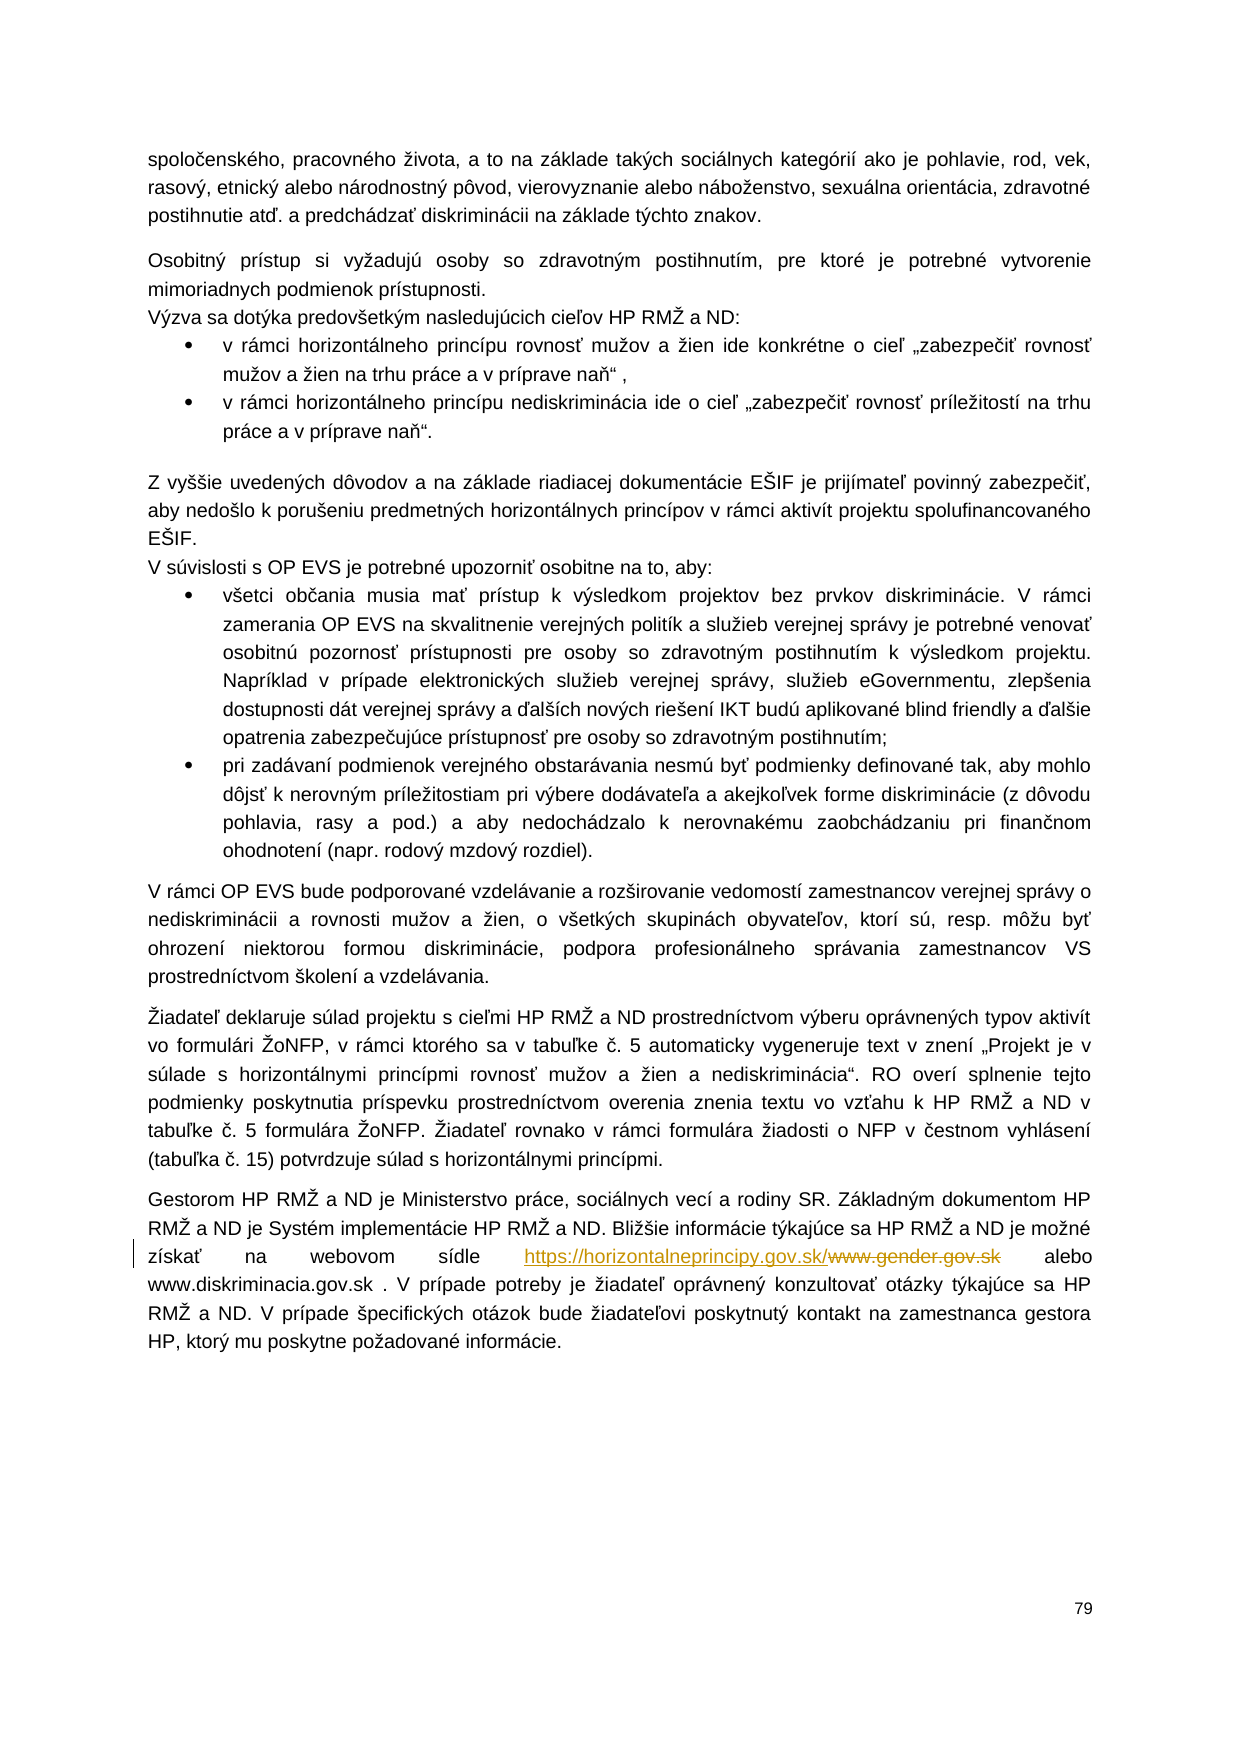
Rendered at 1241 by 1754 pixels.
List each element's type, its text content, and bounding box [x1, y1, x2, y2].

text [148, 148, 1092, 227]
list všetci občania musia mať prístup k výsledkom projektov bez prvkov diskriminácie. V rámci zamerania OP EVS na skvalitnenie verejných politík a služieb verejnej správy je potrebné venovať osobitnú pozornosť prístupnosti pre osoby so zdravotným postihnutím k výsledkom projektu. Napríklad v prípade elektronických služieb verejnej správy, služieb eGovernmentu, zlepšenia dostupnosti dát verejnej správy a ďalších nových riešení IKT budú aplikované blind friendly a ďalšie opatrenia zabezpečujúce prístupnosť pre osoby so zdravotným postihnutím; [185, 584, 1092, 748]
text Z vyššie uvedených dôvodov a na základe riadiacej dokumentácie EŠIF je prijímateľ povinný zabezpečiť, aby nedošlo k porušeniu predmetných horizontálnych princípov v rámci aktivít projektu spolufinancovaného EŠIF. [148, 471, 1092, 550]
list v rámci horizontálneho princípu rovnosť mužov a žien ide konkrétne o cieľ „zabezpečiť rovnosť mužov a žien na trhu práce a v príprave naň“ , [185, 334, 1092, 386]
text Gestorom HP RMŽ a ND je Ministerstvo práce, sociálnych vecí a rodiny SR. Základným dokumentom HP RMŽ a ND je Systém implementácie HP RMŽ a ND. Bližšie informácie týkajúce sa HP RMŽ a ND je možné získať na webovom sídle alebo www.diskriminacia.gov.sk . V prípade potreby je žiadateľ oprávnený konzultovať otázky týkajúce sa HP RMŽ a ND. V prípade špecifických otázok bude žiadateľovi poskytnutý kontakt na zamestnanca gestora HP, ktorý mu poskytne požadované informácie. [148, 1188, 1092, 1353]
text Výzva sa dotýka predovšetkým nasledujúcich cieľov HP RMŽ a ND: [148, 306, 1092, 329]
text Osobitný prístup si vyžadujú osoby so zdravotným postihnutím, pre ktoré je potrebné vytvorenie mimoriadnych podmienok prístupnosti. [148, 249, 1092, 300]
list v rámci horizontálneho princípu nediskriminácia ide o cieľ „zabezpečiť rovnosť príležitostí na trhu práce a v príprave naň“. [185, 391, 1092, 442]
text V súvislosti s OP EVS je potrebné upozorniť osobitne na to, aby: [148, 556, 1092, 578]
list pri zadávaní podmienok verejného obstarávania nesmú byť podmienky definované tak, aby mohlo dôjsť k nerovným príležitostiam pri výbere dodávateľa a akejkoľvek forme diskriminácie (z dôvodu pohlavia, rasy a pod.) a aby nedochádzalo k nerovnakému zaobchádzaniu pri finančnom ohodnotení (napr. rodový mzdový rozdiel). [185, 754, 1092, 862]
text Žiadateľ deklaruje súlad projektu s cieľmi HP RMŽ a ND prostredníctvom výberu oprávnených typov aktivít vo formulári ŽoNFP, v rámci ktorého sa v tabuľke č. 5 automaticky vygeneruje text v znení „Projekt je v súlade s horizontálnymi princípmi rovnosť mužov a žien a nediskriminácia“. RO overí splnenie tejto podmienky poskytnutia príspevku prostredníctvom overenia znenia textu vo vzťahu k HP RMŽ a ND v tabuľke č. 5 formulára ŽoNFP. Žiadateľ rovnako v rámci formulára žiadosti o NFP v čestnom vyhlásení (tabuľka č. 15) potvrdzuje súlad s horizontálnymi princípmi. [148, 1006, 1092, 1170]
text V rámci OP EVS bude podporované vzdelávanie a rozširovanie vedomostí zamestnancov verejnej správy o nediskriminácii a rovnosti mužov a žien, o všetkých skupinách obyvateľov, ktorí sú, resp. môžu byť ohrození niektorou formou diskriminácie, podpora profesionálneho správania zamestnancov VS prostredníctvom školení a vzdelávania. [148, 880, 1092, 988]
